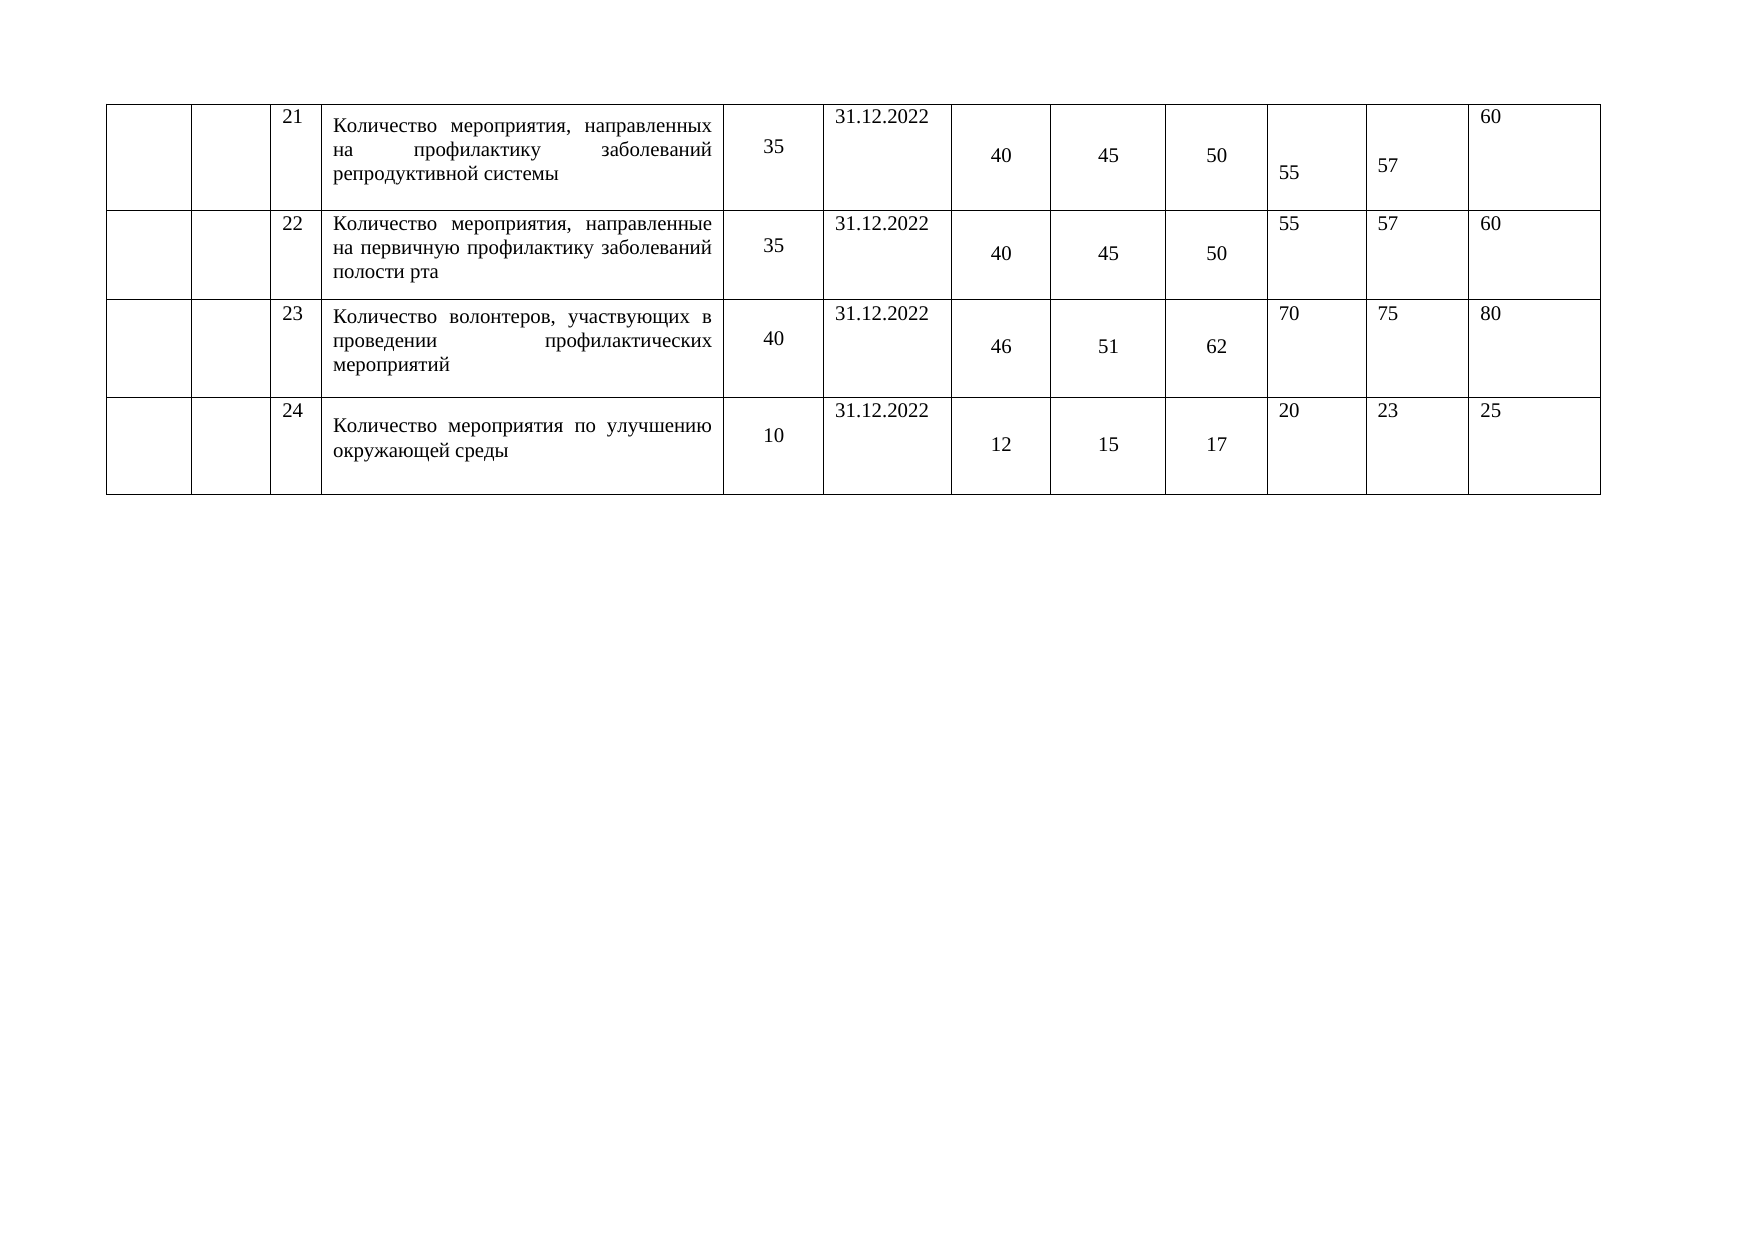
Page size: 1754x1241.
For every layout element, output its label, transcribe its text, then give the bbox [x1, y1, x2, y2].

table_cell 40 [952, 105, 1050, 209]
table_cell 12 [952, 398, 1050, 494]
table_cell 25 [1469, 398, 1600, 494]
table_cell 24 [271, 398, 321, 494]
table_cell 50 [1166, 105, 1267, 209]
table_cell 50 [1166, 211, 1267, 299]
table_cell [107, 211, 191, 299]
table_cell [107, 398, 191, 494]
table_cell 22 [271, 211, 321, 299]
table_cell 60 [1469, 211, 1600, 299]
table_cell 23 [271, 300, 321, 397]
table_cell Количество волонтеров, участвующих в проведении профилактических мероприятий [322, 300, 723, 397]
table_cell [192, 211, 270, 299]
table_cell 31.12.2022 [824, 211, 951, 299]
table_cell [107, 300, 191, 397]
table_cell 31.12.2022 [824, 398, 951, 494]
table_cell 55 [1268, 211, 1366, 299]
table_cell [192, 105, 270, 209]
table_cell 10 [724, 398, 823, 494]
table_cell [192, 398, 270, 494]
table_cell 20 [1268, 398, 1366, 494]
table_cell 35 [724, 211, 823, 299]
table_cell Количество мероприятия по улучшению окружающей среды [322, 398, 723, 494]
table_cell Количество мероприятия, направленных на профилактику заболеваний репродуктивной системы [322, 105, 723, 209]
table_cell 57 [1367, 211, 1468, 299]
table_cell 70 [1268, 300, 1366, 397]
table_cell [107, 105, 191, 209]
table_cell 57 [1367, 105, 1468, 209]
table_cell 15 [1051, 398, 1165, 494]
table_cell [192, 300, 270, 397]
table_cell 17 [1166, 398, 1267, 494]
table_cell 51 [1051, 300, 1165, 397]
table_cell 31.12.2022 [824, 300, 951, 397]
table_cell 35 [724, 105, 823, 209]
table_cell 75 [1367, 300, 1468, 397]
table_cell 62 [1166, 300, 1267, 397]
table_cell 46 [952, 300, 1050, 397]
table_cell 21 [271, 105, 321, 209]
table_cell Количество мероприятия, направленные на первичную профилактику заболеваний полости рта [322, 211, 723, 299]
table_cell 23 [1367, 398, 1468, 494]
table_cell 45 [1051, 211, 1165, 299]
table_cell 45 [1051, 105, 1165, 209]
table_cell 55 [1268, 105, 1366, 209]
table_cell 40 [724, 300, 823, 397]
table_cell 60 [1469, 105, 1600, 209]
table_cell 80 [1469, 300, 1600, 397]
table_cell 40 [952, 211, 1050, 299]
table_cell 31.12.2022 [824, 105, 951, 209]
